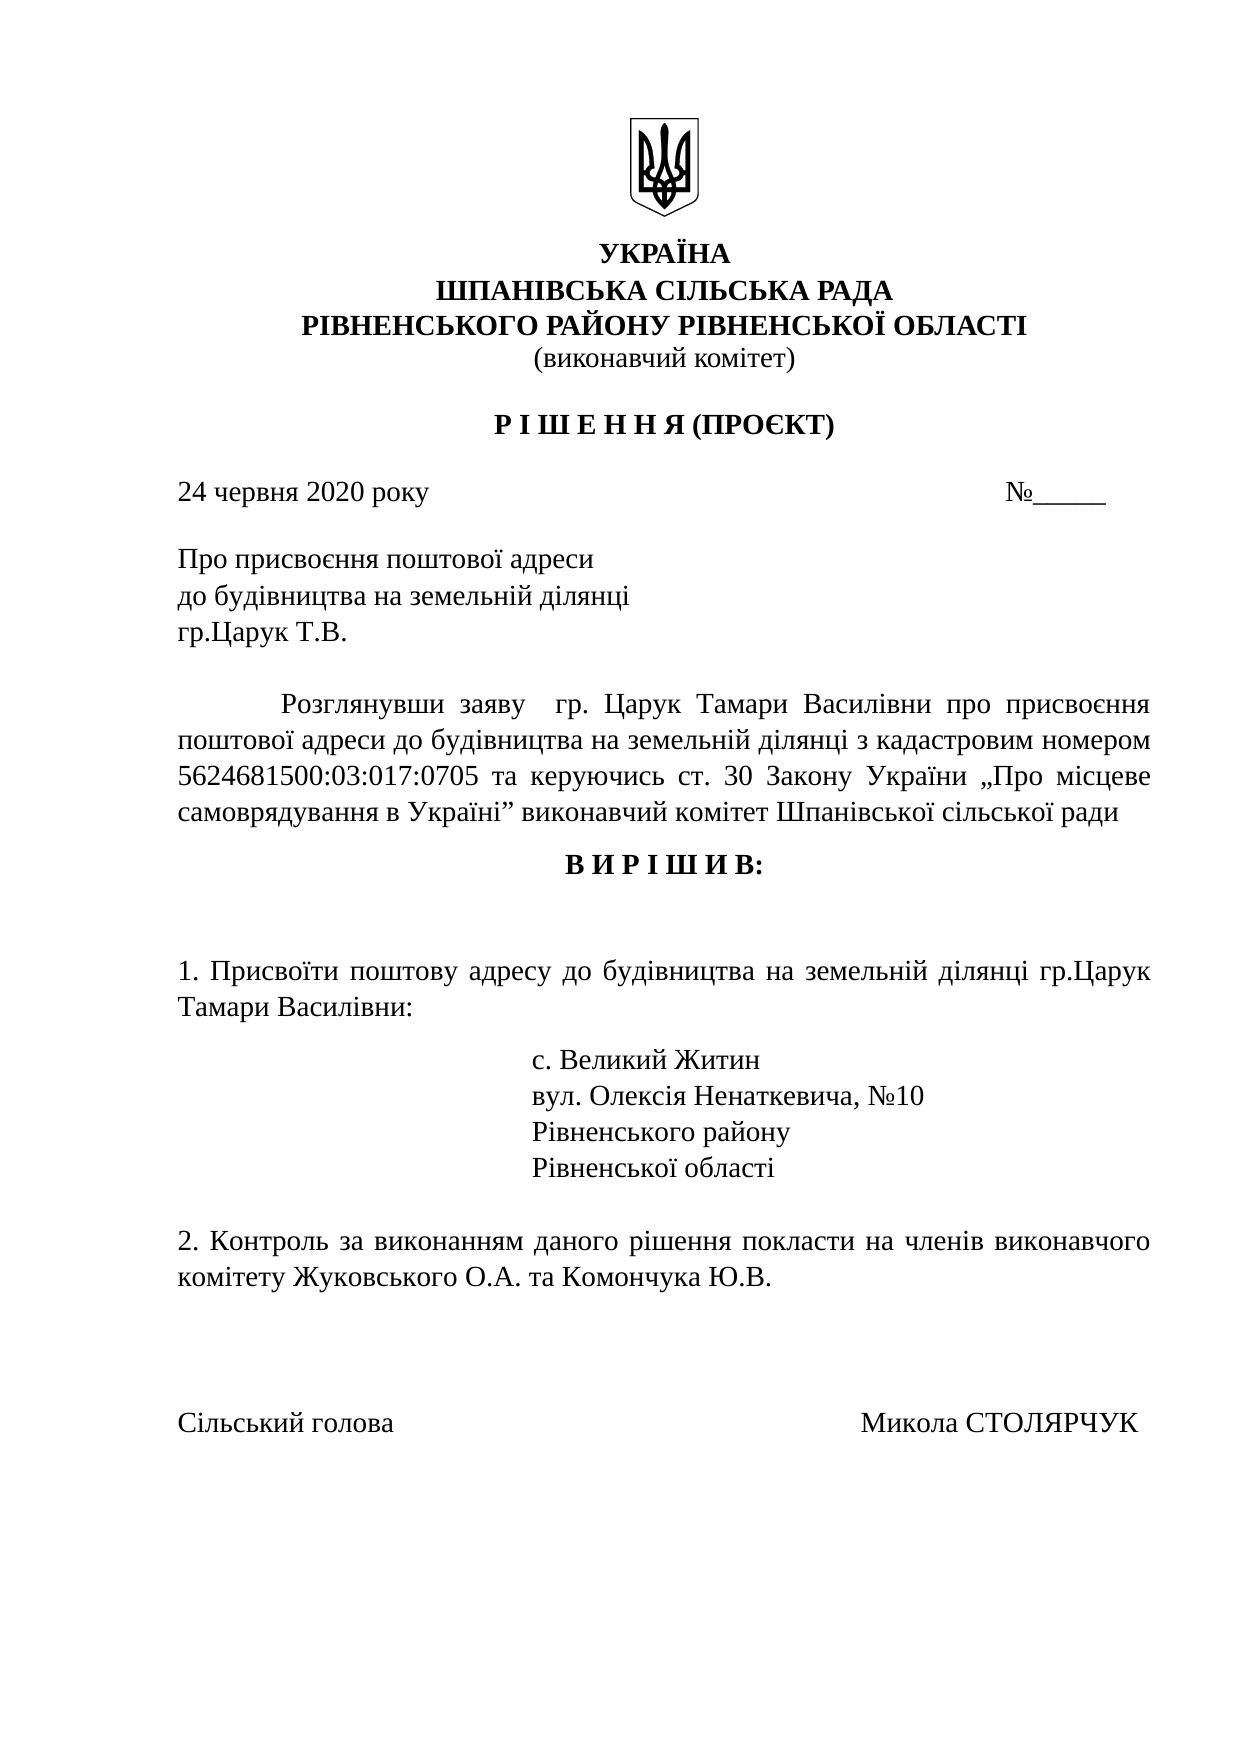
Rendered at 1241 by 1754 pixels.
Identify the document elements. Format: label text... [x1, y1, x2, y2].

text до будівництва на земельній ділянці [177, 578, 1152, 611]
text Розглянувши заяву гр. Царук Тамари Василівни про присвоєння поштової адреси до будівництва на земельній ділянці з кадастровим номером 5624681500:03:017:0705 та керуючись ст. 30 Закону України „Про місцеве самоврядування в Україні” виконавчий комітет Шпанівської сільської ради [177, 686, 1152, 828]
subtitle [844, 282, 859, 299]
subtitle ШПАНІВСЬКА сільська рада [871, 282, 1152, 305]
text с. Великий Житин [177, 1042, 1152, 1075]
text вул. Олексія Ненаткевича, №10 [177, 1078, 1152, 1112]
text Сільський голова Микола СТОЛЯРЧУК [177, 1405, 1152, 1439]
text Про присвоєння поштової адреси [177, 541, 1152, 575]
text РІВНЕНСЬКОГО РАЙОНУ РІВНЕНСЬКОЇ ОБЛАСТІ [177, 317, 1152, 340]
text (виконавчий комітет) [177, 340, 1152, 374]
text Р І Ш Е Н Н Я (ПРОЄКТ) [177, 407, 1152, 441]
text Україна [177, 236, 1152, 269]
text 1. Присвоїти поштову адресу до будівництва на земельній ділянці гр.Царук Тамари Василівни: [177, 953, 1152, 1023]
text Рівненського району [177, 1114, 1152, 1148]
text 2. Контроль за виконанням даного рішення покласти на членів виконавчого комітету Жуковського О.А. та Комончука Ю.В. [177, 1223, 1152, 1292]
subtitle ШПАНІВСЬКА сільська рада [177, 282, 853, 305]
text В И Р І Ш И В: [177, 847, 1152, 881]
text гр.Царук Т.В. [177, 614, 1152, 647]
text 24 червня 2020 року №_____ [177, 474, 1152, 508]
text Рівненської області [177, 1150, 1152, 1184]
